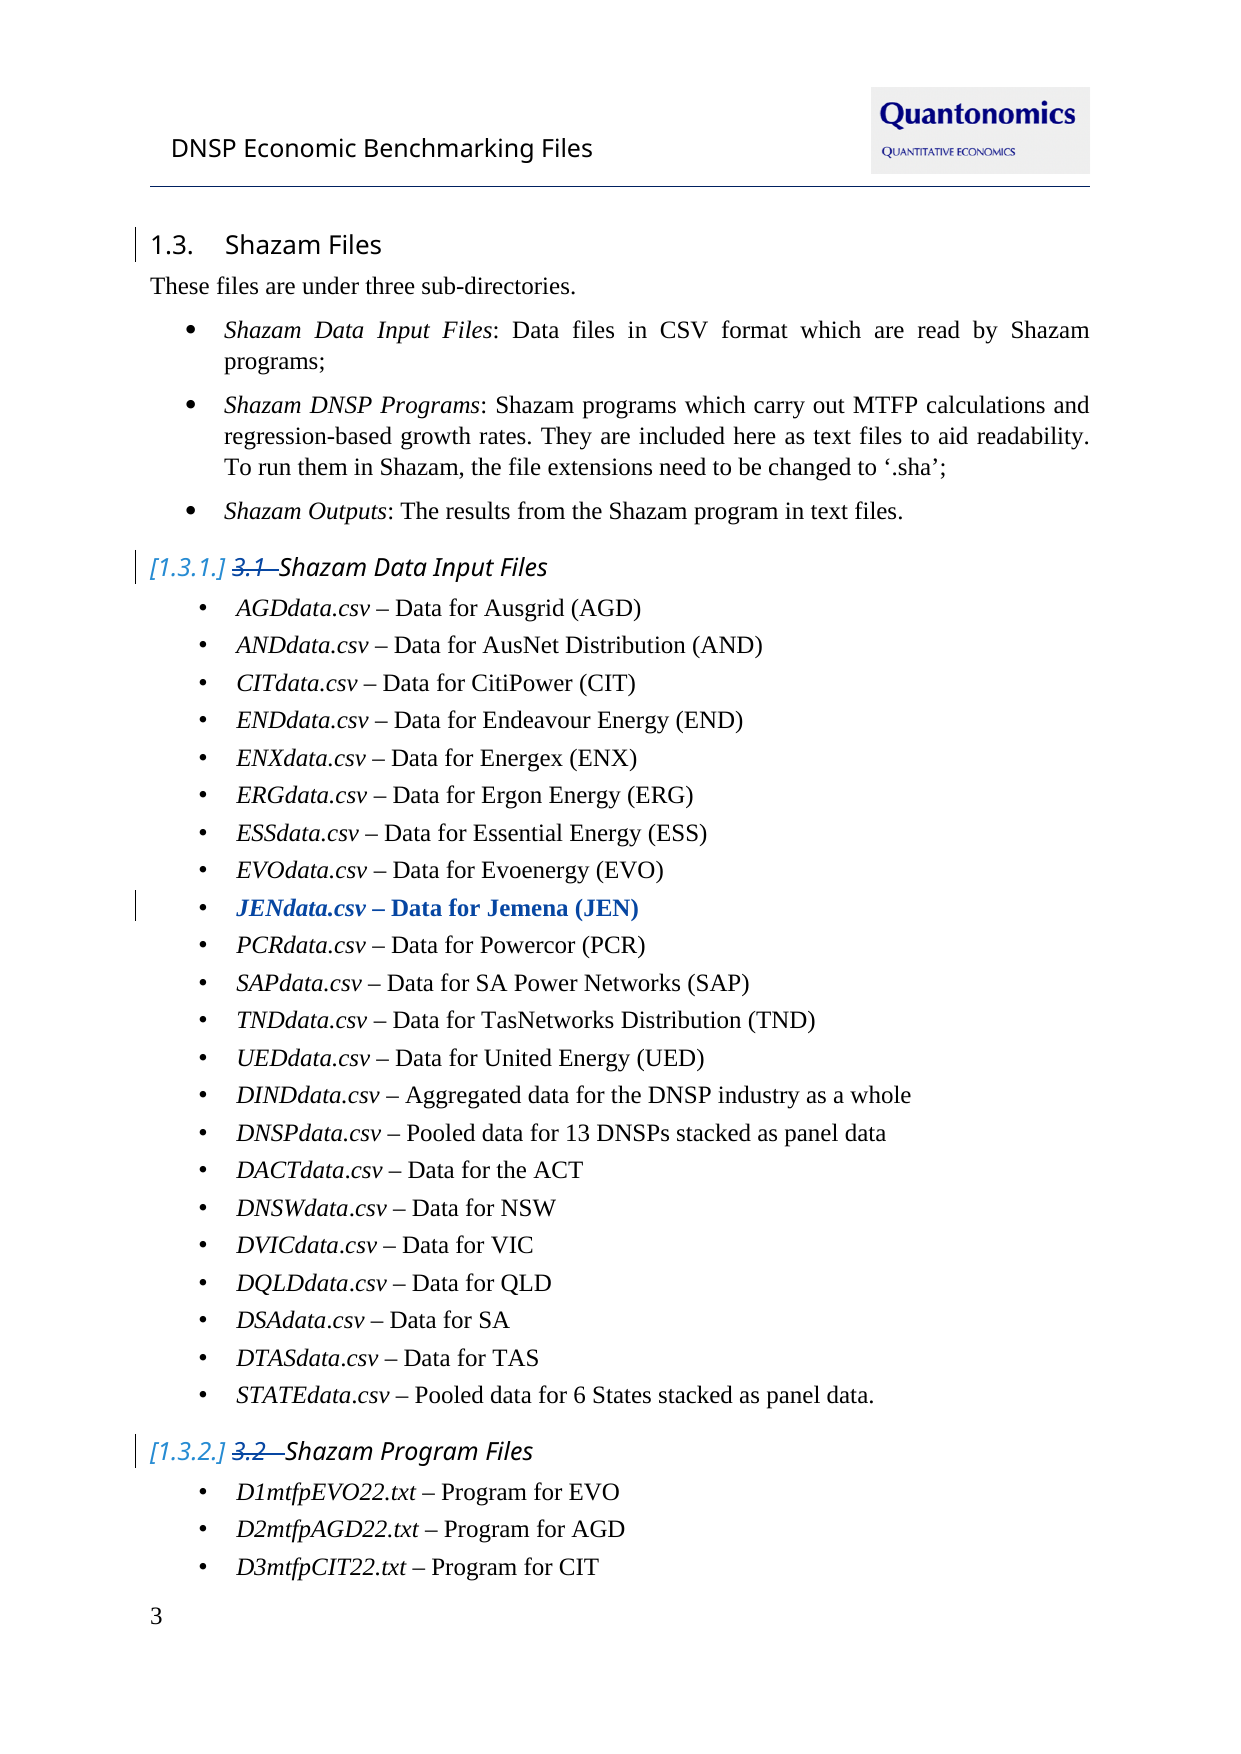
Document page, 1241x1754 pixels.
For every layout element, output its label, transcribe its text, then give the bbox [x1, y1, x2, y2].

list ESSdata.csv – Data for Essential Energy (ESS) [198, 815, 1090, 846]
subtitle Shazam Program Files [150, 1434, 1090, 1468]
list TNDdata.csv – Data for TasNetworks Distribution (TND) [198, 1003, 1090, 1034]
list EVOdata.csv – Data for Evoenergy (EVO) [198, 853, 1090, 884]
list PCRdata.csv – Data for Powercor (PCR) [198, 928, 1090, 959]
list DNSWdata.csv – Data for NSW [198, 1190, 1090, 1221]
list D2mtfpAGD22.txt – Program for AGD [198, 1512, 1090, 1543]
list DSAdata.csv – Data for SA [198, 1303, 1090, 1334]
list DQLDdata.csv – Data for QLD [198, 1265, 1090, 1296]
list Shazam Outputs: The results from the Shazam program in text files. [186, 493, 1090, 525]
list UEDdata.csv – Data for United Energy (UED) [198, 1040, 1090, 1071]
list CITdata.csv – Data for CitiPower (CIT) [198, 665, 1090, 696]
list DACTdata.csv – Data for the ACT [198, 1153, 1090, 1184]
list ENDdata.csv – Data for Endeavour Energy (END) [198, 703, 1090, 734]
picture [871, 86, 1091, 174]
list D1mtfpEVO22.txt – Program for EVO [198, 1474, 1090, 1505]
text These files are under three sub-directories. [150, 268, 1090, 300]
list Shazam DNSP Programs: Shazam programs which carry out MTFP calculations and regression-based growth rates. They are included here as text files to aid readability. To run them in Shazam, the file extensions need to be changed to ‘.sha’; [186, 387, 1090, 481]
list JENdata.csv – Data for Jemena (JEN) [198, 890, 1090, 921]
subtitle Shazam Files [150, 227, 1090, 262]
list ERGdata.csv – Data for Ergon Energy (ERG) [198, 778, 1090, 809]
list ANDdata.csv – Data for AusNet Distribution (AND) [198, 628, 1090, 659]
list DVICdata.csv – Data for VIC [198, 1228, 1090, 1259]
list AGDdata.csv – Data for Ausgrid (AGD) [198, 590, 1090, 621]
list Shazam Data Input Files: Data files in CSV format which are read by Shazam programs; [186, 312, 1090, 375]
list ENXdata.csv – Data for Energex (ENX) [198, 740, 1090, 771]
list DTASdata.csv – Data for TAS [198, 1340, 1090, 1371]
list DINDdata.csv – Aggregated data for the DNSP industry as a whole [198, 1078, 1090, 1109]
list STATEdata.csv – Pooled data for 6 States stacked as panel data. [198, 1378, 1090, 1409]
list SAPdata.csv – Data for SA Power Networks (SAP) [198, 965, 1090, 996]
list DNSPdata.csv – Pooled data for 13 DNSPs stacked as panel data [198, 1115, 1090, 1146]
list D3mtfpCIT22.txt – Program for CIT [198, 1549, 1090, 1580]
subtitle Shazam Data Input Files [150, 550, 1090, 584]
